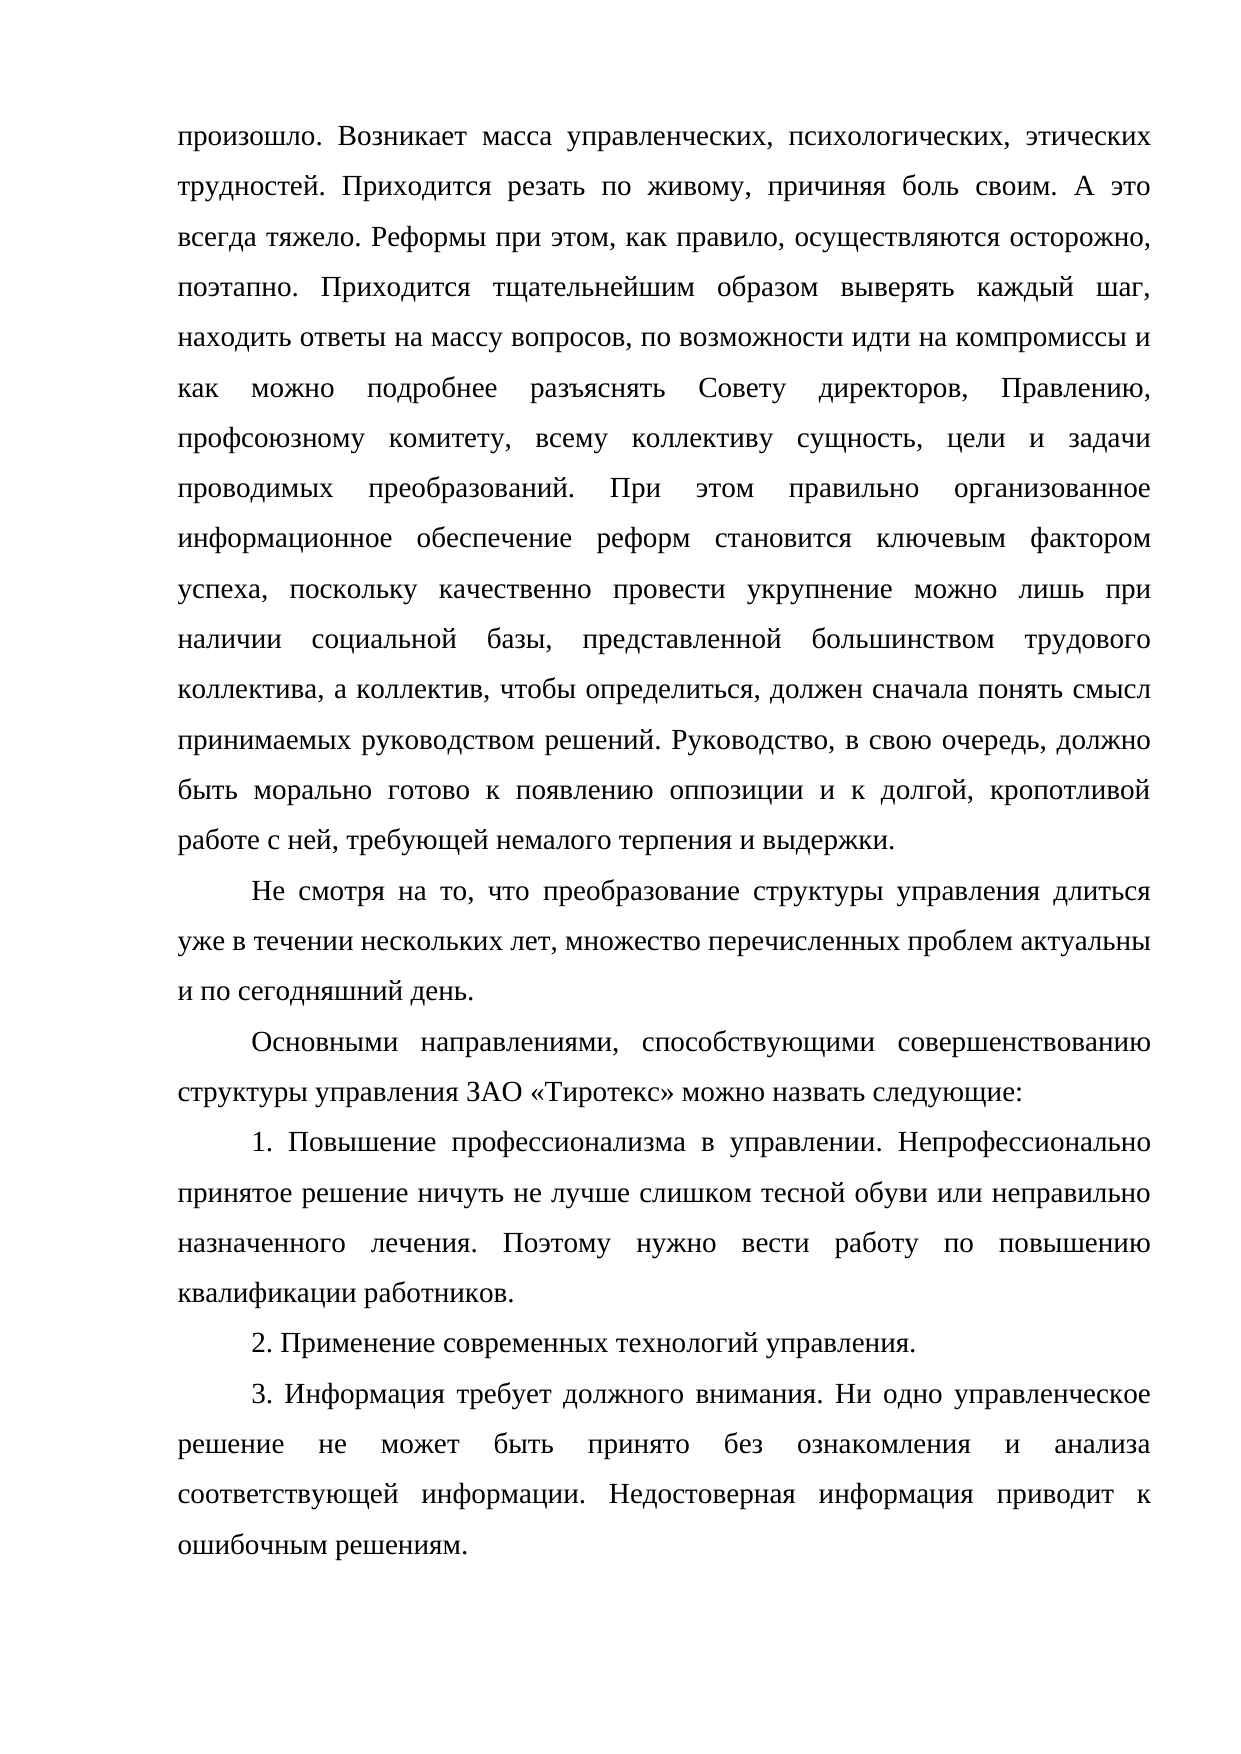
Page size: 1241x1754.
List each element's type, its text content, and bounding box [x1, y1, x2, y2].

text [177, 118, 1152, 856]
text Основными направлениями, способствующими совершенствованию структуры управления ЗАО «Тиротекс» можно назвать следующие: [177, 1024, 1152, 1108]
text 3. Информация требует должного внимания. Ни одно управленческое решение не может быть принято без ознакомления и анализа соответствующей информации. Недостоверная информация приводит к ошибочным решениям. [177, 1376, 1152, 1560]
text 2. Применение современных технологий управления. [177, 1326, 1152, 1359]
text 1. Повышение профессионализма в управлении. Непрофессионально принятое решение ничуть не лучше слишком тесной обуви или неправильно назначенного лечения. Поэтому нужно вести работу по повышению квалификации работников. [177, 1124, 1152, 1309]
text Не смотря на то, что преобразование структуры управления длиться уже в течении нескольких лет, множество перечисленных проблем актуальны и по сегодняшний день. [177, 873, 1152, 1007]
